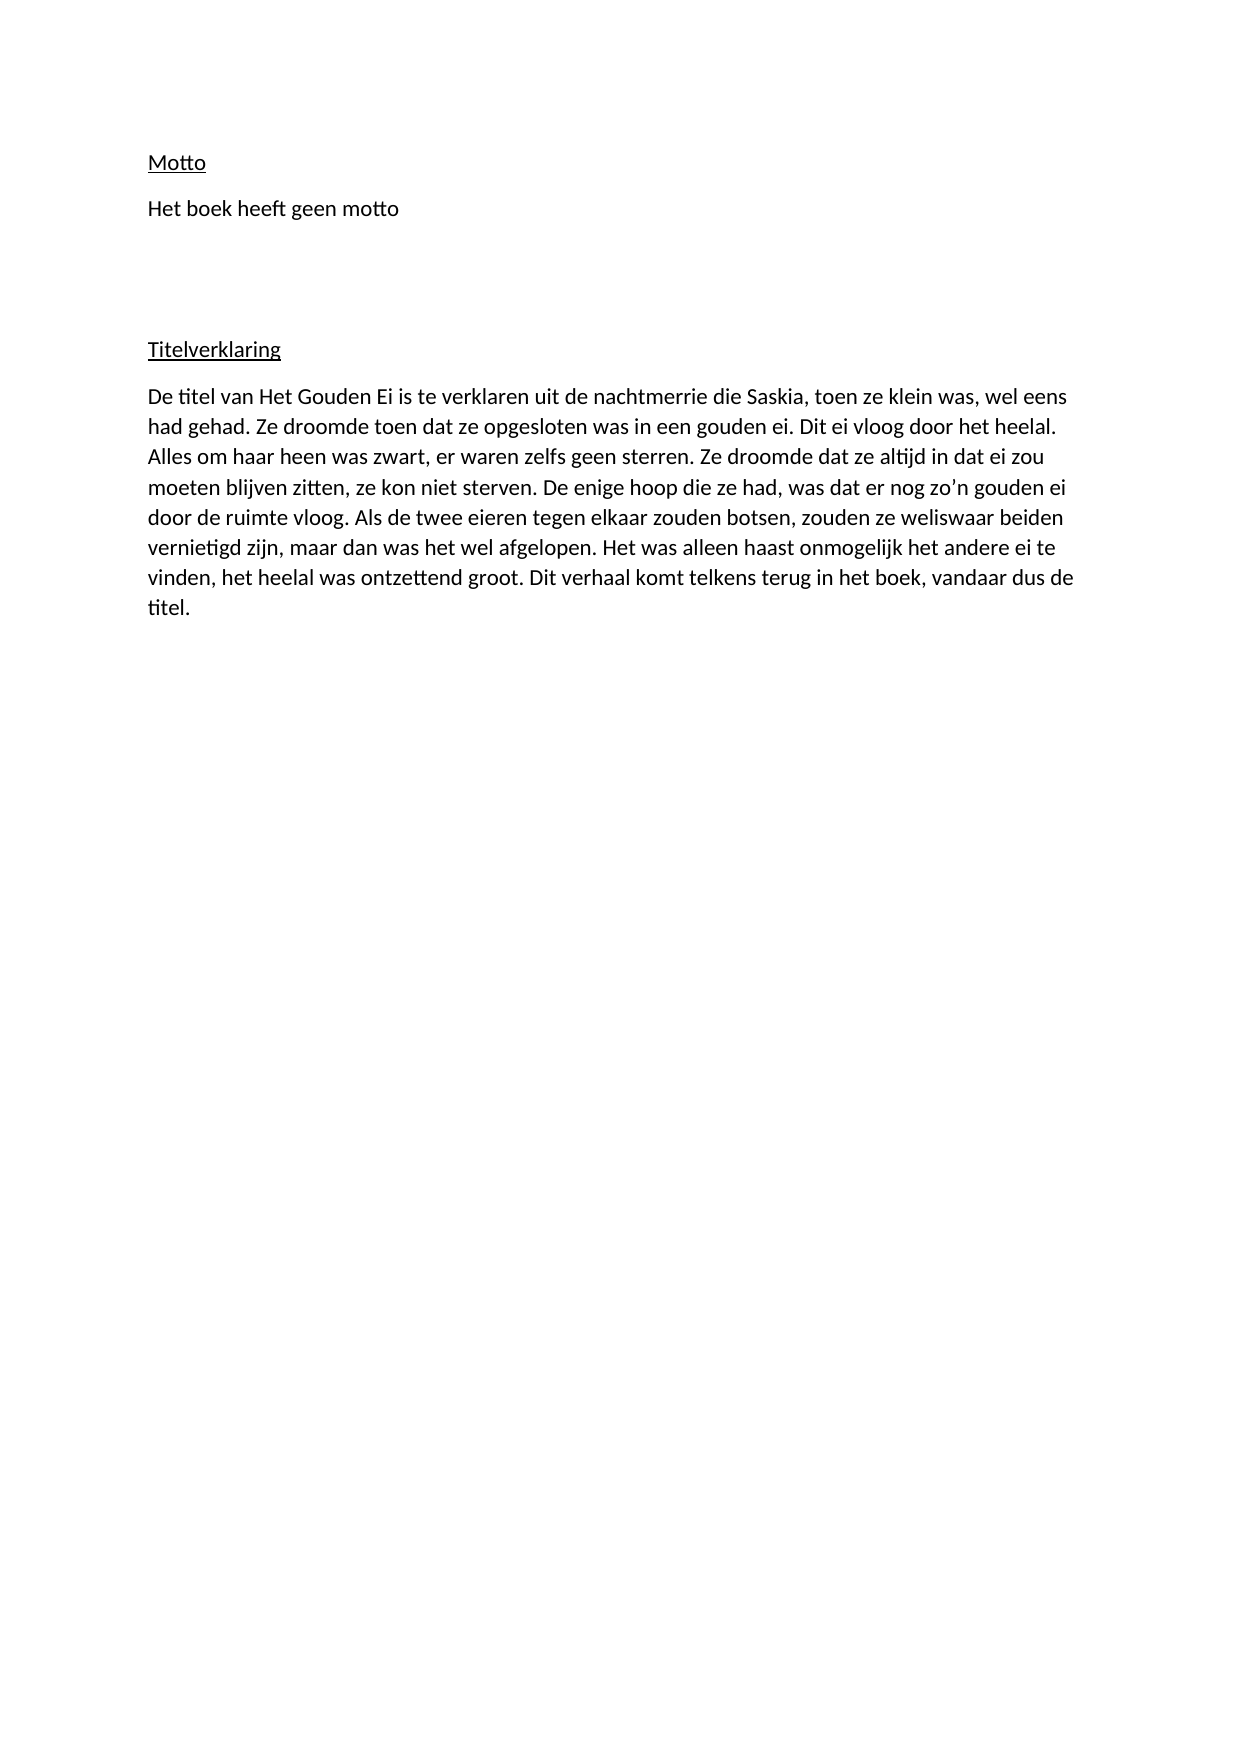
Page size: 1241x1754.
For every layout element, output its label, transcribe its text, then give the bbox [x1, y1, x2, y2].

text Het boek heeft geen motto [148, 194, 1093, 222]
text Titelverklaring [148, 335, 1093, 363]
text De titel van Het Gouden Ei is te verklaren uit de nachtmerrie die Saskia, toen ze klein was, wel eens had gehad. Ze droomde toen dat ze opgesloten was in een gouden ei. Dit ei vloog door het heelal. Alles om haar heen was zwart, er waren zelfs geen sterren. Ze droomde dat ze altijd in dat ei zou moeten blijven zitten, ze kon niet sterven. De enige hoop die ze had, was dat er nog zo’n gouden ei door de ruimte vloog. Als de twee eieren tegen elkaar zouden botsen, zouden ze weliswaar beiden vernietigd zijn, maar dan was het wel afgelopen. Het was alleen haast onmogelijk het andere ei te vinden, het heelal was ontzettend groot. Dit verhaal komt telkens terug in het boek, vandaar dus de titel. [148, 382, 1093, 621]
text Motto [148, 148, 1093, 176]
